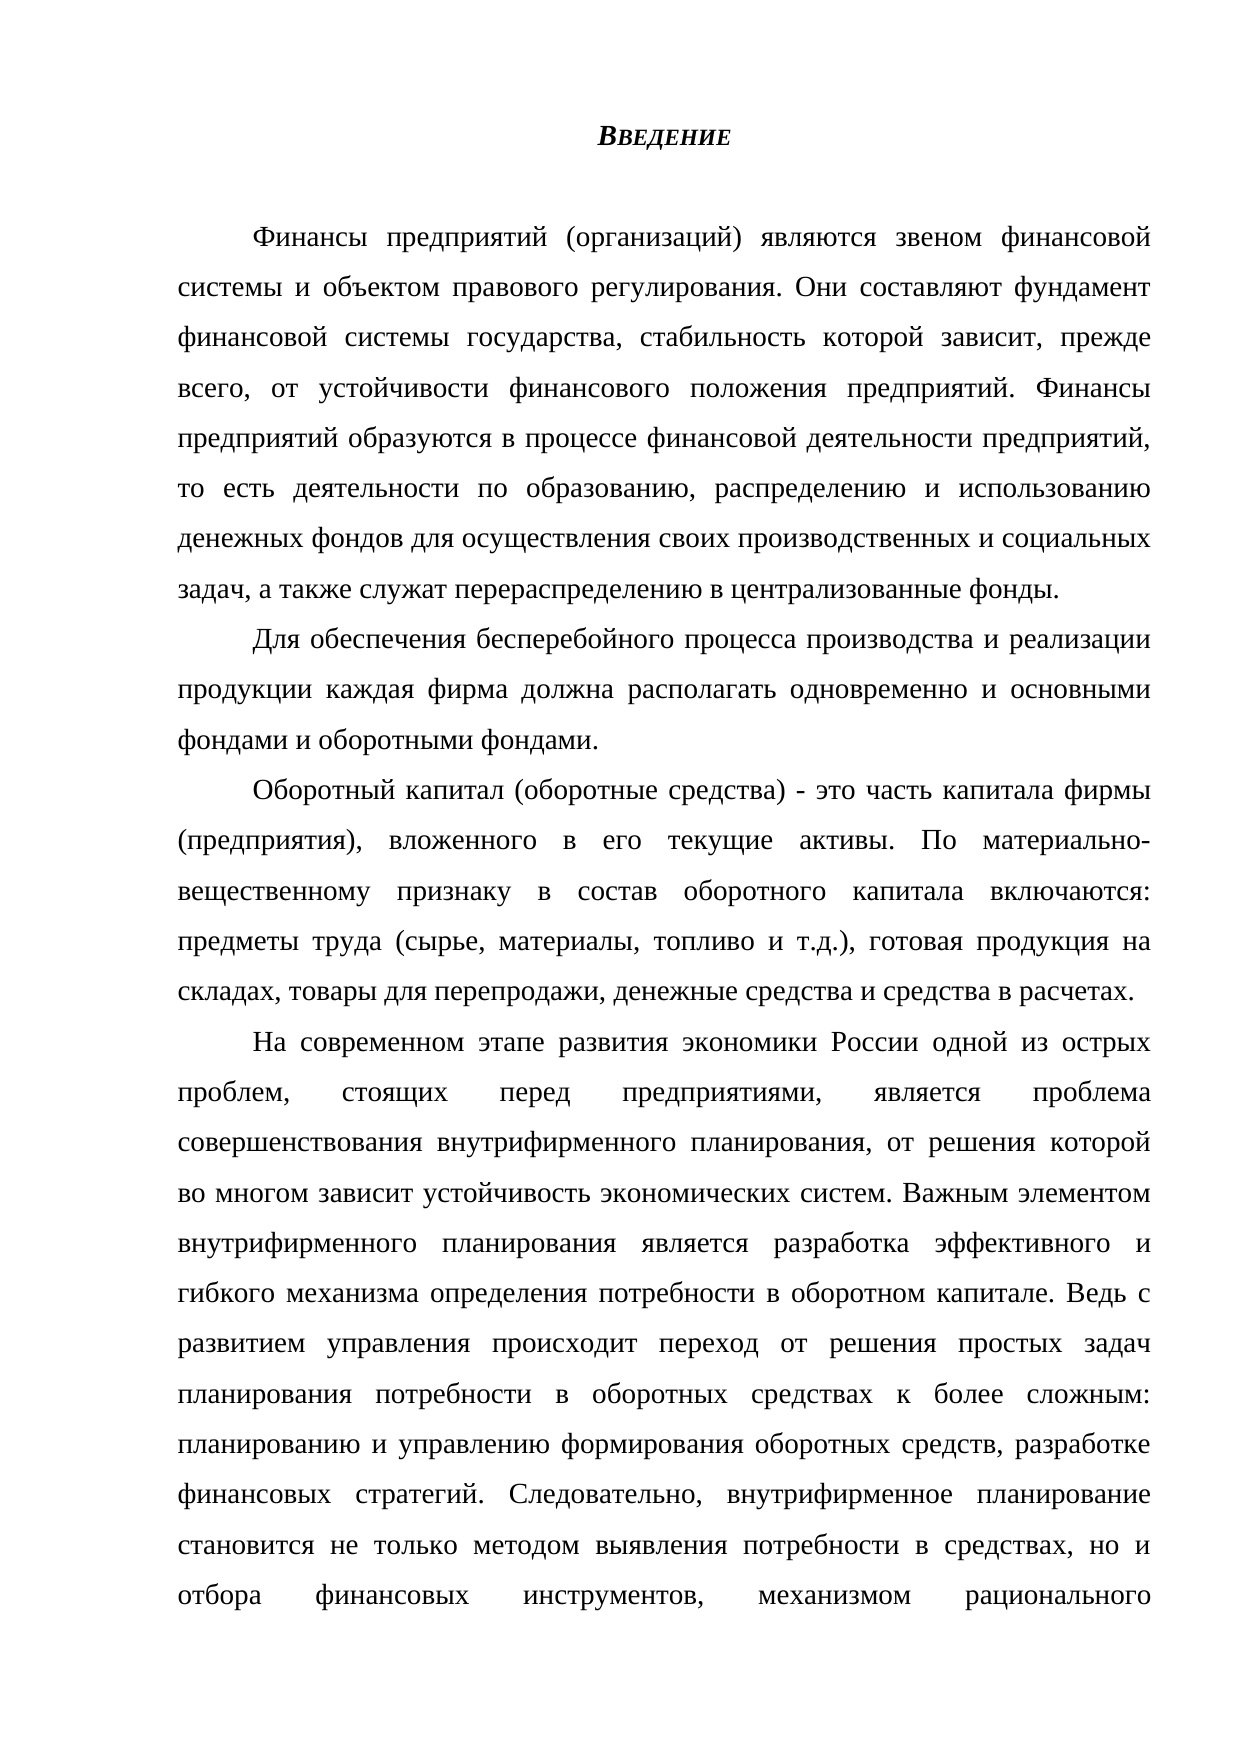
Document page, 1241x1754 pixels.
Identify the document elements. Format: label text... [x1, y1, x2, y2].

subtitle Введение [177, 118, 1152, 152]
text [177, 1024, 1152, 1611]
text Финансы предприятий (организаций) являются звеном финансовой системы и объектом правового регулирования. Они составляют фундамент финансовой системы государства, стабильность которой зависит, прежде всего, от устойчивости финансового положения предприятий. Финансы предприятий образуются в процессе финансовой деятельности предприятий, то есть деятельности по образованию, распределению и использованию денежных фондов для осуществления своих производственных и социальных задач, а также служат перераспределению в централизованные фонды. [177, 219, 1152, 604]
text Для обеспечения бесперебойного процесса производства и реализации продукции каждая фирма должна располагать одновременно и основными фондами и оборотными фондами. [177, 621, 1152, 755]
text Оборотный капитал (оборотные средства) - это часть капитала фирмы (предприятия), вложенного в его текущие активы. По материально-вещественному признаку в состав оборотного капитала включаются: предметы труда (сырье, материалы, топливо и т.д.), готовая продукция на складах, товары для перепродажи, денежные средства и средства в расчетах. [177, 772, 1152, 1007]
